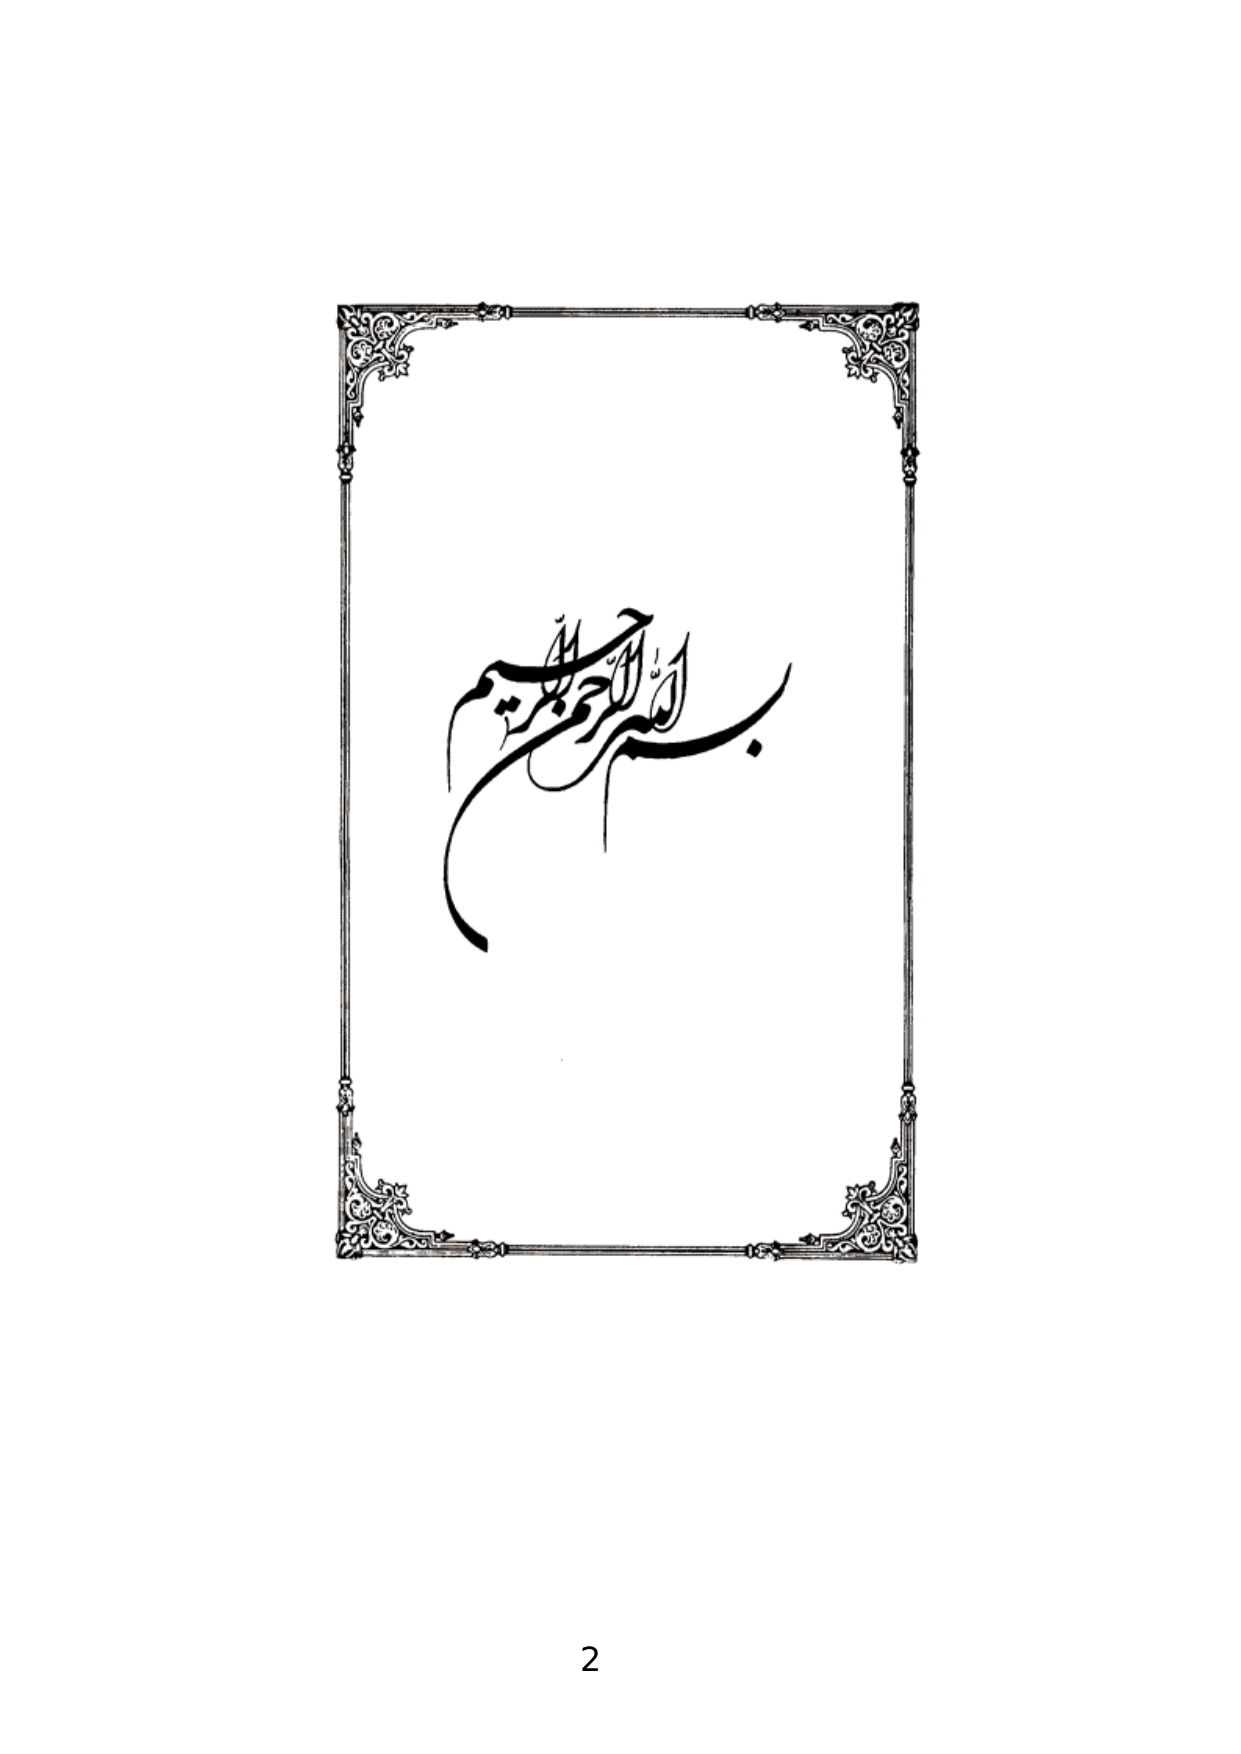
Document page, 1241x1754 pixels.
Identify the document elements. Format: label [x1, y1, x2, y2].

picture [236, 177, 1004, 1392]
